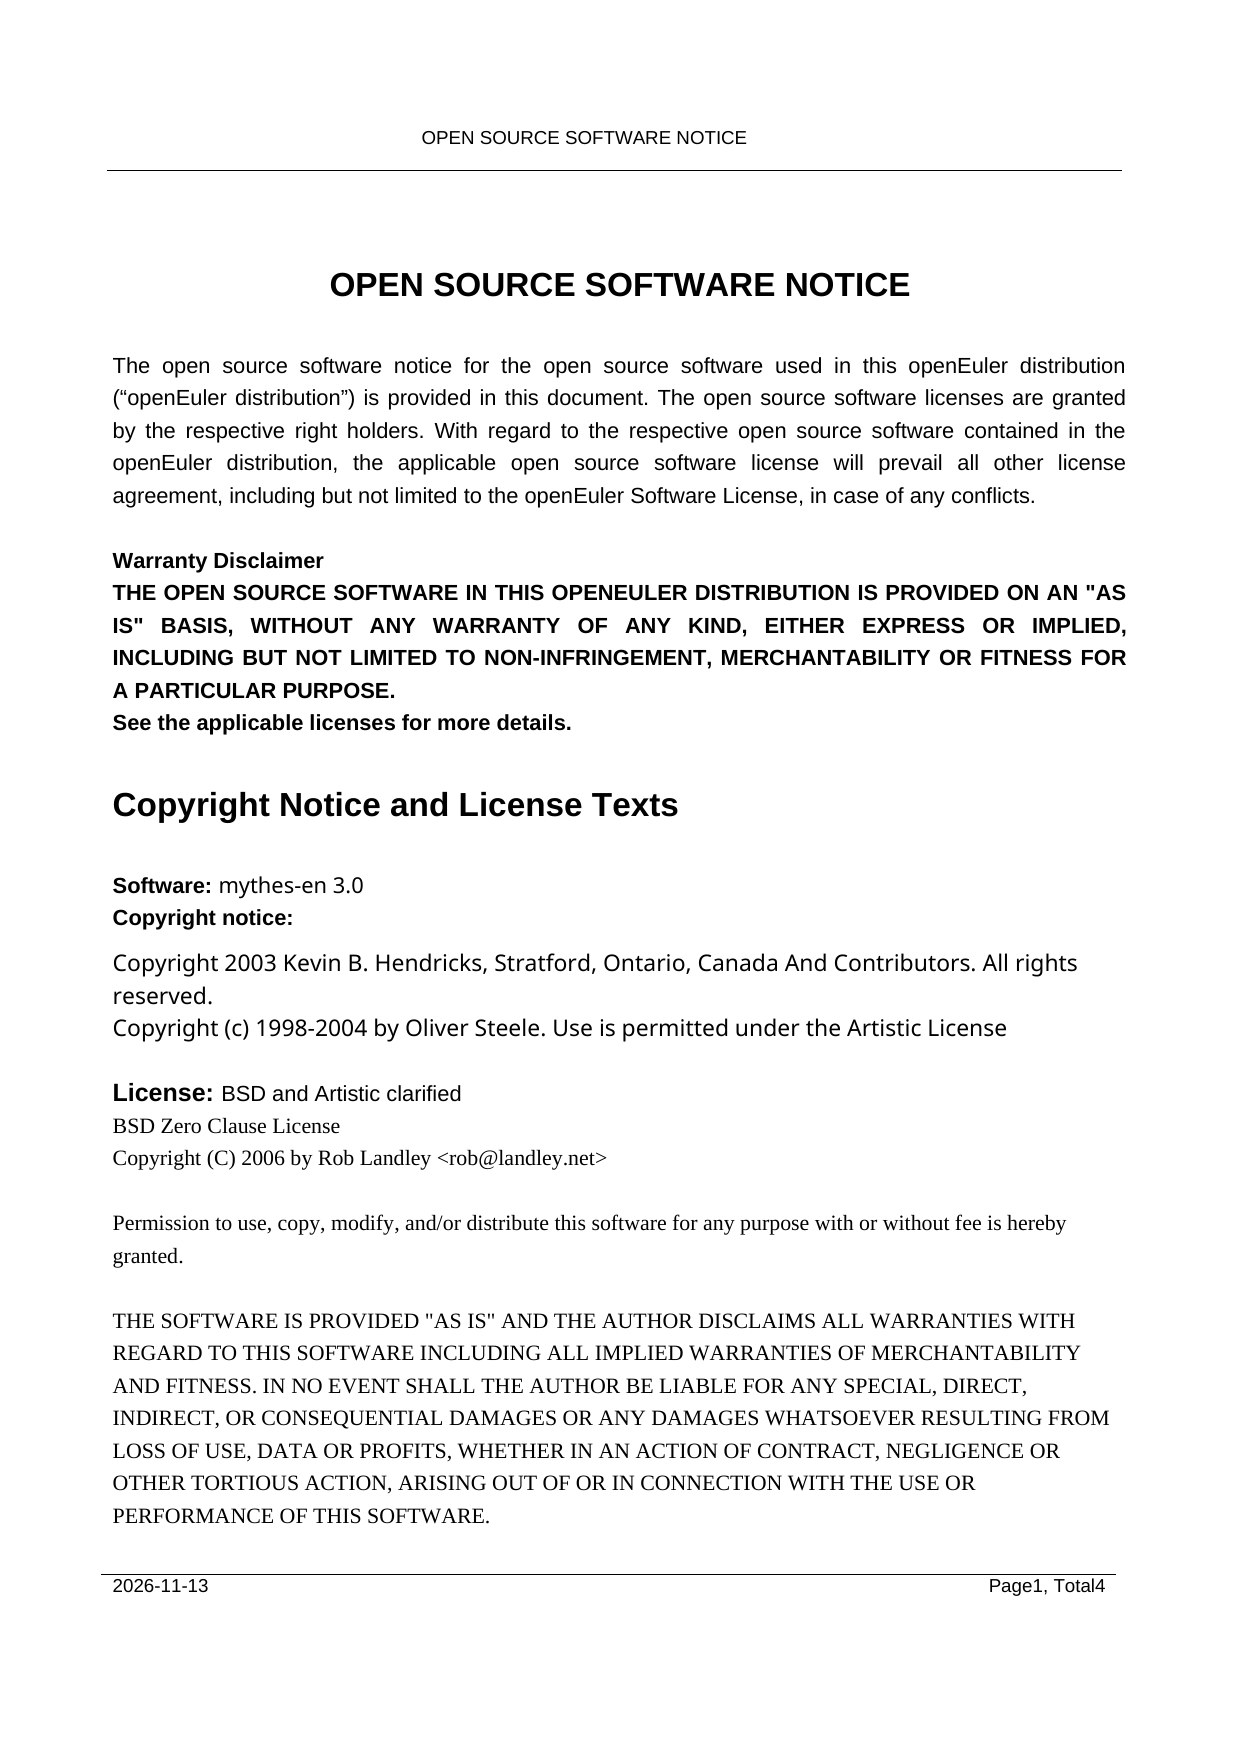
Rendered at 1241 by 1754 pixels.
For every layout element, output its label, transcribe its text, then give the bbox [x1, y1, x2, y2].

text License: BSD and Artistic clarified [112, 1077, 1128, 1109]
title Software: mythes-en 3.0 [112, 869, 1128, 901]
text OPEN SOURCE SOFTWARE NOTICE [112, 251, 1128, 316]
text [112, 1109, 1128, 1532]
text Warranty Disclaimer [112, 544, 1128, 576]
text The open source software notice for the open source software used in this openEuler distribution (“openEuler distribution”) is provided in this document. The open source software licenses are granted by the respective right holders. With regard to the respective open source software contained in the openEuler distribution, the applicable open source software license will prevail all other license agreement, including but not limited to the openEuler Software License, in case of any conflicts. [112, 349, 1128, 511]
text Copyright Notice and License Texts [112, 771, 1128, 836]
text Copyright notice: [112, 901, 1128, 934]
text THE OPEN SOURCE SOFTWARE IN THIS OPENEULER DISTRIBUTION IS PROVIDED ON AN "AS IS" BASIS, WITHOUT ANY WARRANTY OF ANY KIND, EITHER EXPRESS OR IMPLIED, INCLUDING BUT NOT LIMITED TO NON-INFRINGEMENT, MERCHANTABILITY OR FITNESS FOR A PARTICULAR PURPOSE. See the applicable licenses for more details. [112, 576, 1128, 739]
text Copyright 2003 Kevin B. Hendricks, Stratford, Ontario, Canada And Contributors. All rights reserved. Copyright (c) 1998-2004 by Oliver Steele. Use is permitted under the Artistic License [112, 947, 1128, 1077]
